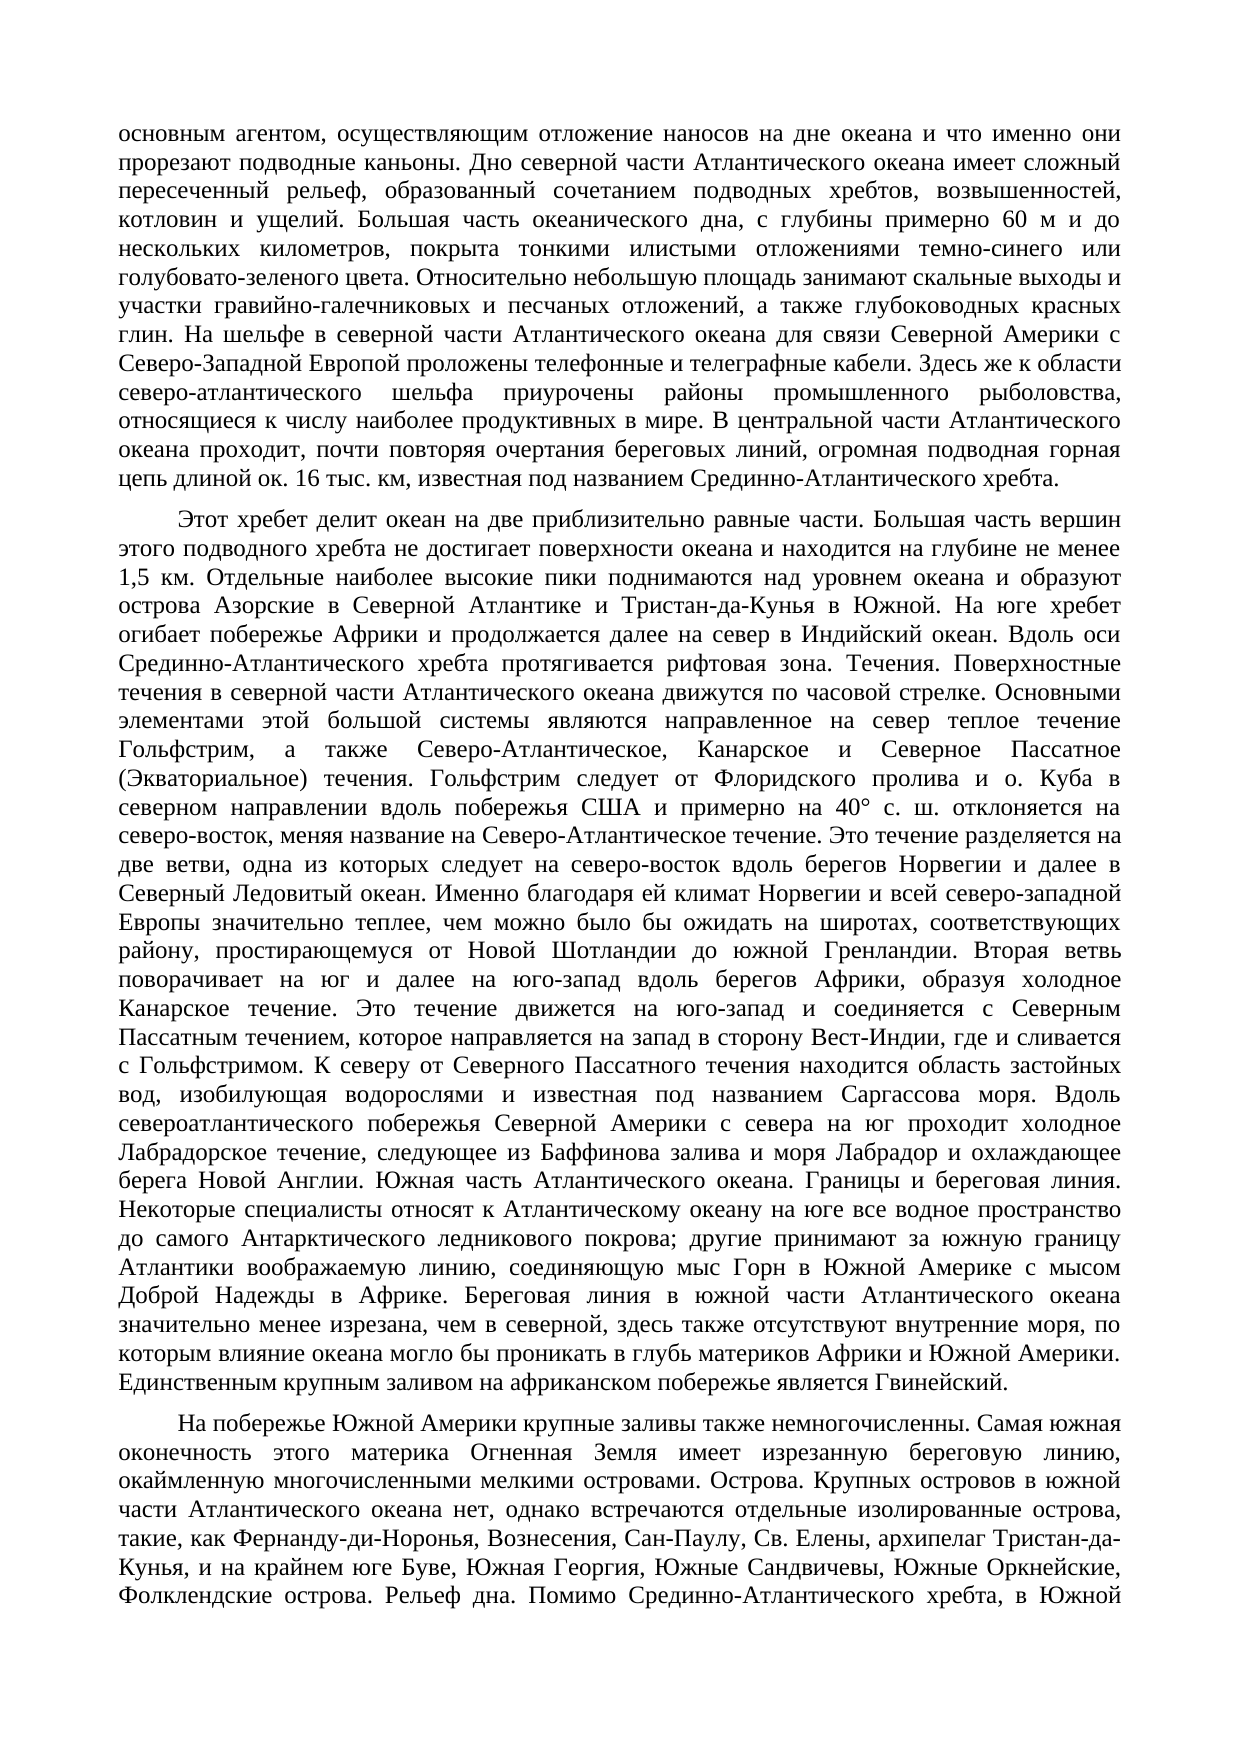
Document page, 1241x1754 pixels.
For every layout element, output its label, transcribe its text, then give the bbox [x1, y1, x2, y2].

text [118, 118, 1122, 492]
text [118, 1408, 1122, 1609]
text Этот хребет делит океан на две приблизительно равные части. Большая часть вершин этого подводного хребта не достигает поверхности океана и находится на глубине не менее 1,5 км. Отдельные наиболее высокие пики поднимаются над уровнем океана и образуют острова Азорские в Северной Атлантике и Тристан-да-Кунья в Южной. На юге хребет огибает побережье Африки и продолжается далее на север в Индийский океан. Вдоль оси Срединно-Атлантического хребта протягивается рифтовая зона. Течения. Поверхностные течения в северной части Атлантического океана движутся по часовой стрелке. Основными элементами этой большой системы являются направленное на север теплое течение Гольфстрим, а также Северо-Атлантическое, Канарское и Северное Пассатное (Экваториальное) течения. Гольфстрим следует от Флоридского пролива и о. Куба в северном направлении вдоль побережья США и примерно на 40° с. ш. отклоняется на северо-восток, меняя название на Северо-Атлантическое течение. Это течение разделяется на две ветви, одна из которых следует на северо-восток вдоль берегов Норвегии и далее в Северный Ледовитый океан. Именно благодаря ей климат Норвегии и всей северо-западной Европы значительно теплее, чем можно было бы ожидать на широтах, соответствующих району, простирающемуся от Новой Шотландии до южной Гренландии. Вторая ветвь поворачивает на юг и далее на юго-запад вдоль берегов Африки, образуя холодное Канарское течение. Это течение движется на юго-запад и соединяется с Северным Пассатным течением, которое направляется на запад в сторону Вест-Индии, где и сливается с Гольфстримом. К северу от Северного Пассатного течения находится область застойных вод, изобилующая водорослями и известная под названием Саргассова моря. Вдоль североатлантического побережья Северной Америки с севера на юг проходит холодное Лабрадорское течение, следующее из Баффинова залива и моря Лабрадор и охлаждающее берега Новой Англии. Южная часть Атлантического океана. Границы и береговая линия. Некоторые специалисты относят к Атлантическому океану на юге все водное пространство до самого Антарктического ледникового покрова; другие принимают за южную границу Атлантики воображаемую линию, соединяющую мыс Горн в Южной Америке с мысом Доброй Надежды в Африке. Береговая линия в южной части Атлантического океана значительно менее изрезана, чем в северной, здесь также отсутствуют внутренние моря, по которым влияние океана могло бы проникать в глубь материков Африки и Южной Америки. Единственным крупным заливом на африканском побережье является Гвинейский. [118, 504, 1122, 1396]
